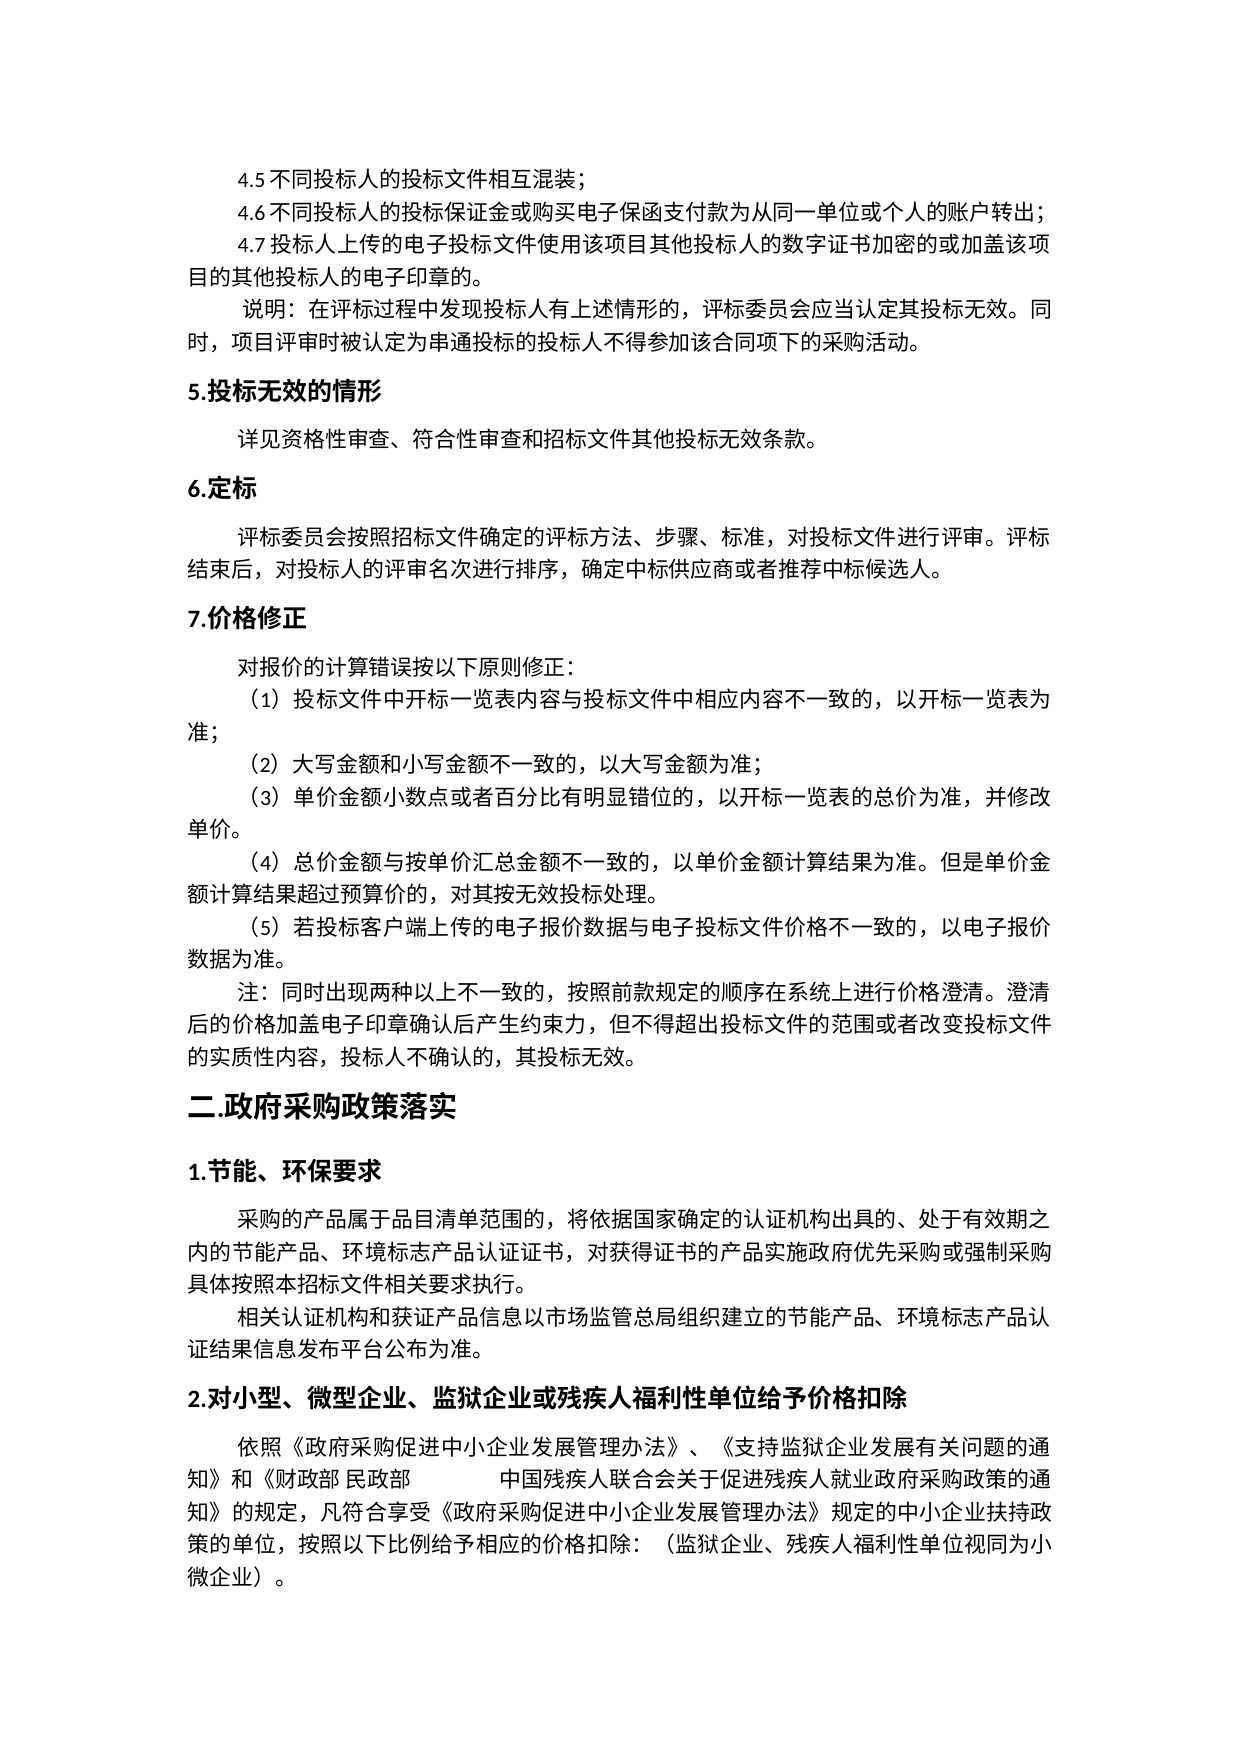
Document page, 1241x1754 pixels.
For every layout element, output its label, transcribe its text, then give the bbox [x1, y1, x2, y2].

text 对报价的计算错误按以下原则修正： [187, 649, 1053, 682]
text 二.政府采购政策落实 [187, 1072, 1053, 1137]
text 5.投标无效的情形 [187, 357, 1053, 422]
text 6.定标 [187, 454, 1053, 519]
text 注：同时出现两种以上不一致的，按照前款规定的顺序在系统上进行价格澄清。澄清后的价格加盖电子印章确认后产生约束力，但不得超出投标文件的范围或者改变投标文件的实质性内容，投标人不确认的，其投标无效。 [187, 974, 1053, 1072]
text 4.7投标人上传的电子投标文件使用该项目其他投标人的数字证书加密的或加盖该项目的其他投标人的电子印章的。 [187, 227, 1053, 292]
text 依照《政府采购促进中小企业发展管理办法》、《支持监狱企业发展有关问题的通知》和《财政部 民政部 中国残疾人联合会关于促进残疾人就业政府采购政策的通知》的规定，凡符合享受《政府采购促进中小企业发展管理办法》规定的中小企业扶持政策的单位，按照以下比例给予相应的价格扣除：（监狱企业、残疾人福利性单位视同为小、微企业）。 [187, 1429, 1053, 1592]
text 2.对小型、微型企业、监狱企业或残疾人福利性单位给予价格扣除 [187, 1364, 1053, 1429]
text 4.6不同投标人的投标保证金或购买电子保函支付款为从同一单位或个人的账户转出； [187, 194, 1053, 227]
text 1.节能、环保要求 [187, 1137, 1053, 1202]
text （2）大写金额和小写金额不一致的，以大写金额为准； [187, 747, 1053, 779]
text 详见资格性审查、符合性审查和招标文件其他投标无效条款。 [187, 422, 1053, 454]
text 7.价格修正 [187, 584, 1053, 649]
text 采购的产品属于品目清单范围的，将依据国家确定的认证机构出具的、处于有效期之内的节能产品、环境标志产品认证证书，对获得证书的产品实施政府优先采购或强制采购，具体按照本招标文件相关要求执行。 [187, 1202, 1053, 1299]
text 说明：在评标过程中发现投标人有上述情形的，评标委员会应当认定其投标无效。同时，项目评审时被认定为串通投标的投标人不得参加该合同项下的采购活动。 [187, 292, 1053, 357]
text （4）总价金额与按单价汇总金额不一致的，以单价金额计算结果为准。但是单价金额计算结果超过预算价的，对其按无效投标处理。 [187, 844, 1053, 909]
text 评标委员会按照招标文件确定的评标方法、步骤、标准，对投标文件进行评审。评标结束后，对投标人的评审名次进行排序，确定中标供应商或者推荐中标候选人。 [187, 519, 1053, 584]
text （3）单价金额小数点或者百分比有明显错位的，以开标一览表的总价为准，并修改单价。 [187, 779, 1053, 844]
text 相关认证机构和获证产品信息以市场监管总局组织建立的节能产品、环境标志产品认证结果信息发布平台公布为准。 [187, 1299, 1053, 1364]
text （5）若投标客户端上传的电子报价数据与电子投标文件价格不一致的，以电子报价数据为准。 [187, 909, 1053, 974]
text （1）投标文件中开标一览表内容与投标文件中相应内容不一致的，以开标一览表为准； [187, 682, 1053, 747]
text 4.5不同投标人的投标文件相互混装； [187, 162, 1053, 194]
